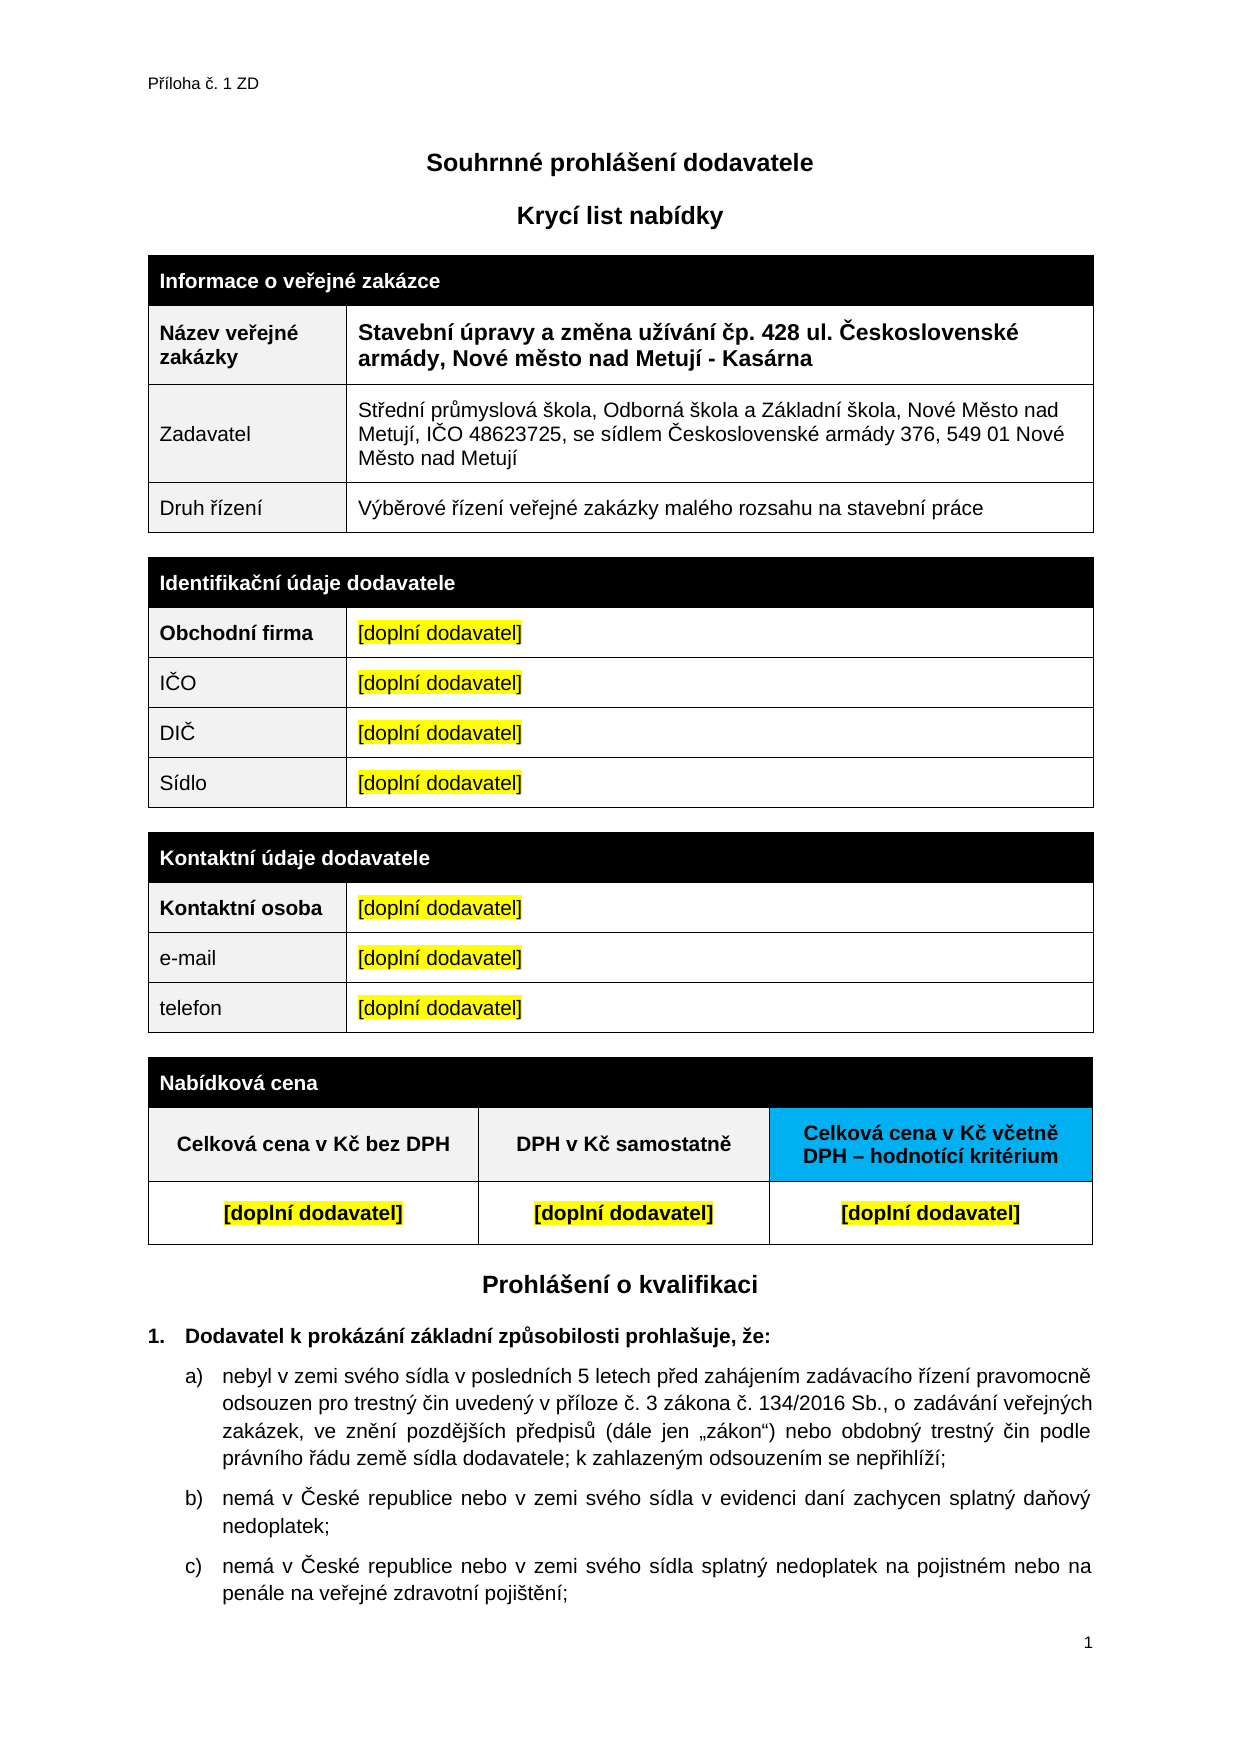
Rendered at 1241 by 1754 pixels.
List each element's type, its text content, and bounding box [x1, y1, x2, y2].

table_cell [doplní dodavatel] [149, 1182, 478, 1244]
table_header Nabídková cena [149, 1058, 1092, 1107]
table_cell [doplní dodavatel] [347, 983, 1093, 1032]
table_cell [doplní dodavatel] [347, 933, 1093, 982]
text Souhrnné prohlášení dodavatele [148, 148, 1093, 176]
table_cell IČO [149, 658, 346, 707]
table_cell Stavební úpravy a změna užívání čp. 428 ul. Československé armády, Nové město nad Metují - Kasárna [347, 306, 1093, 384]
list nemá v České republice nebo v zemi svého sídla v evidenci daní zachycen splatný daňový nedoplatek; [185, 1486, 1093, 1538]
table_header Informace o veřejné zakázce [149, 256, 1093, 305]
list Dodavatel k prokázání základní způsobilosti prohlašuje, že: [148, 1324, 1093, 1348]
table_cell Název veřejné zakázky [149, 306, 346, 384]
table_header Identifikační údaje dodavatele [149, 558, 1093, 607]
table_cell [doplní dodavatel] [347, 658, 1093, 707]
table_cell Obchodní firma [149, 608, 346, 657]
table_cell [doplní dodavatel] [347, 608, 1093, 657]
table_cell [doplní dodavatel] [347, 708, 1093, 757]
table_cell telefon [149, 983, 346, 1032]
table_cell Sídlo [149, 758, 346, 807]
text Prohlášení o kvalifikaci [148, 1270, 1093, 1299]
table_cell e-mail [149, 933, 346, 982]
table_cell DIČ [149, 708, 346, 757]
table_cell Celková cena v Kč včetně DPH – hodnotící kritérium [770, 1108, 1092, 1181]
table_header Kontaktní údaje dodavatele [149, 833, 1093, 882]
table_cell Střední průmyslová škola, Odborná škola a Základní škola, Nové Město nad Metují, IČO 48623725, se sídlem Československé armády 376, 549 01 Nové Město nad Metují [347, 385, 1093, 482]
table_cell Výběrové řízení veřejné zakázky malého rozsahu na stavební práce [347, 483, 1093, 532]
text Krycí list nabídky [148, 201, 1093, 230]
table_cell Kontaktní osoba [149, 883, 346, 932]
table_cell [doplní dodavatel] [479, 1182, 769, 1244]
list nemá v České republice nebo v zemi svého sídla splatný nedoplatek na pojistném nebo na penále na veřejné zdravotní pojištění; [185, 1554, 1093, 1605]
table_cell DPH v Kč samostatně [479, 1108, 769, 1181]
table_cell Druh řízení [149, 483, 346, 532]
table_cell Celková cena v Kč bez DPH [149, 1108, 478, 1181]
table_cell [doplní dodavatel] [347, 883, 1093, 932]
list nebyl v zemi svého sídla v posledních 5 letech před zahájením zadávacího řízení pravomocně odsouzen pro trestný čin uvedený v příloze č. 3 zákona č. 134/2016 Sb., o zadávání veřejných zakázek, ve znění pozdějších předpisů (dále jen „zákon“) nebo obdobný trestný čin podle právního řádu země sídla dodavatele; k zahlazeným odsouzením se nepřihlíží; [185, 1364, 1093, 1470]
table_cell Zadavatel [149, 385, 346, 482]
table_cell [doplní dodavatel] [347, 758, 1093, 807]
table_cell [doplní dodavatel] [770, 1182, 1092, 1244]
